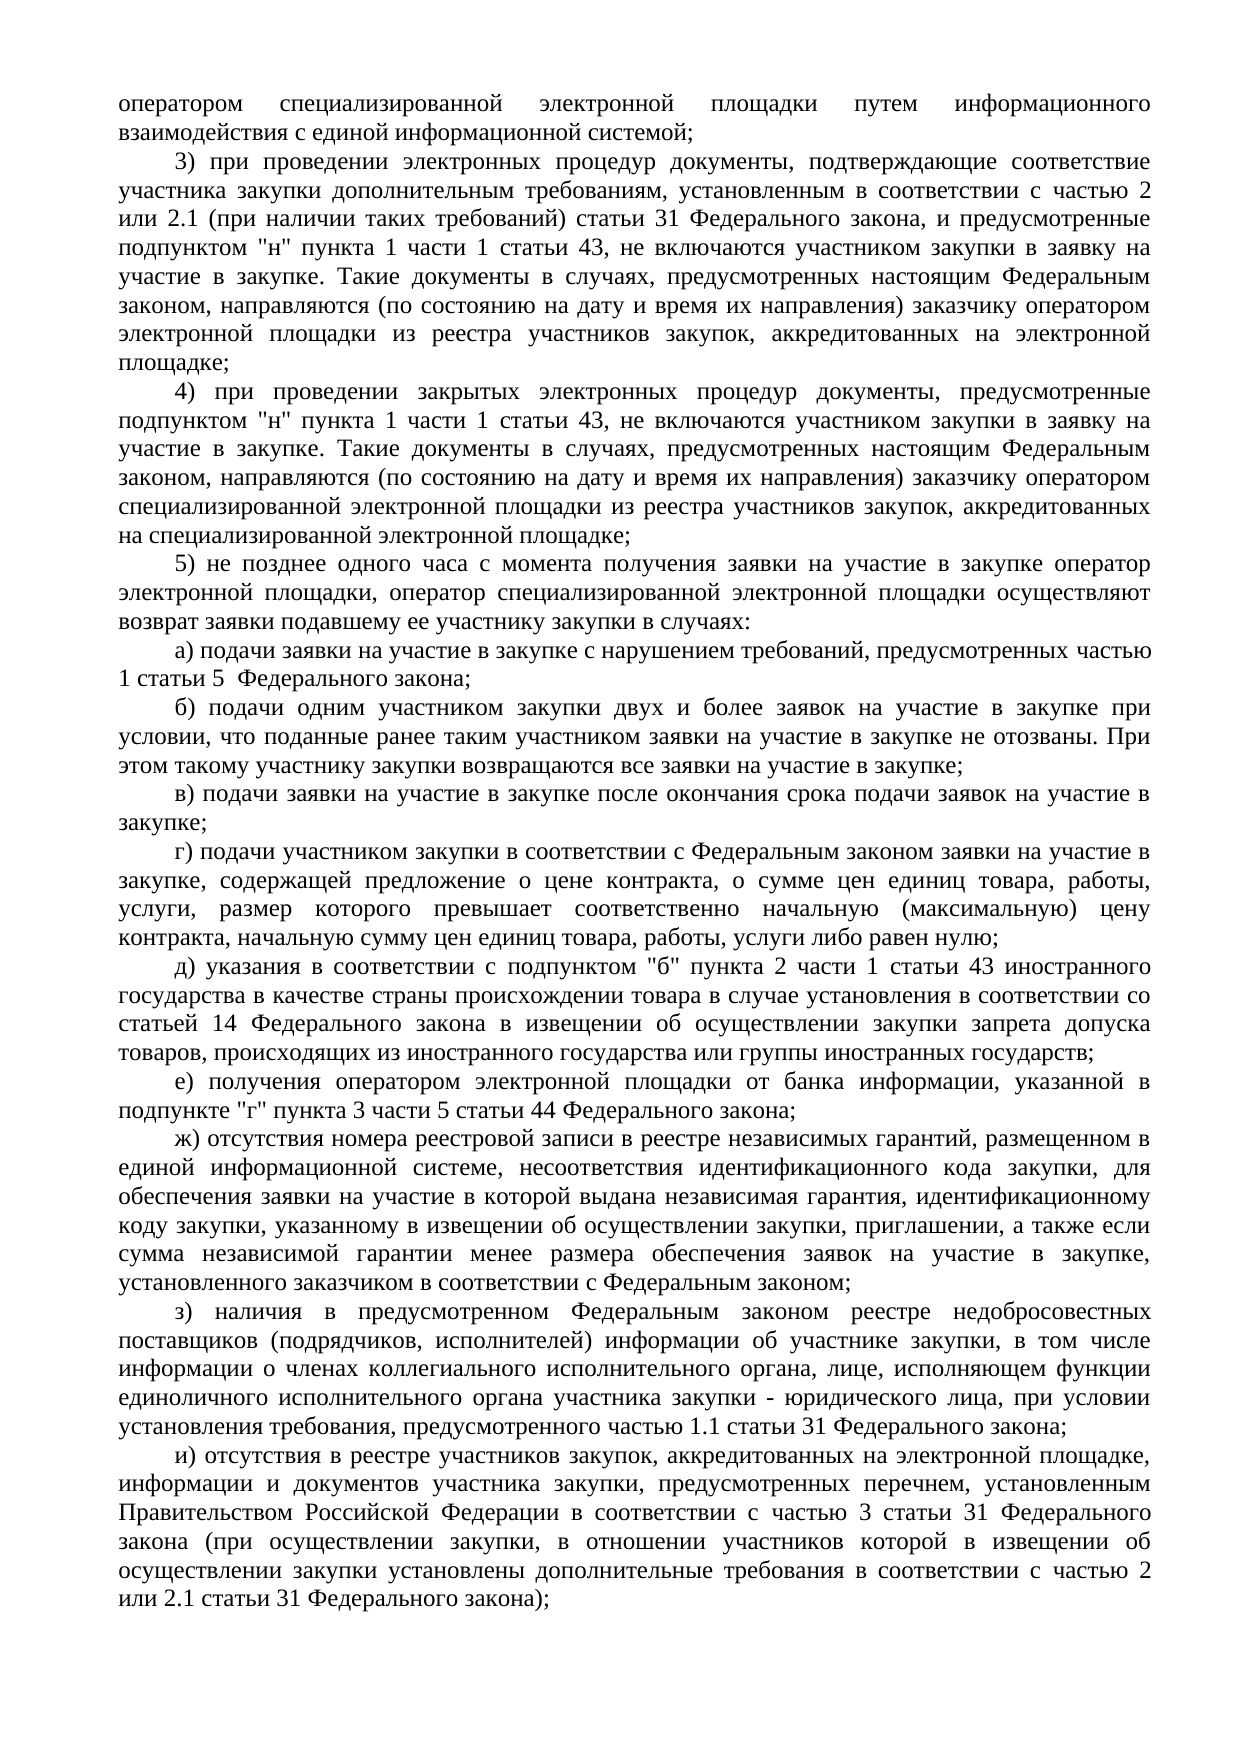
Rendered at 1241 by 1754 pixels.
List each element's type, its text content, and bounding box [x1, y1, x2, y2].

text з) наличия в предусмотренном Федеральным законом реестре недобросовестных поставщиков (подрядчиков, исполнителей) информации об участнике закупки, в том числе информации о членах коллегиального исполнительного органа, лице, исполняющем функции единоличного исполнительного органа участника закупки - юридического лица, при условии установления требования, предусмотренного частью 1.1 статьи 31 Федерального закона; [118, 1296, 1152, 1440]
text 5) не позднее одного часа с момента получения заявки на участие в закупке оператор электронной площадки, оператор специализированной электронной площадки осуществляют возврат заявки подавшему ее участнику закупки в случаях: [118, 548, 1152, 635]
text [118, 88, 1152, 146]
text г) подачи участником закупки в соответствии с Федеральным законом заявки на участие в закупке, содержащей предложение о цене контракта, о сумме цен единиц товара, работы, услуги, размер которого превышает соответственно начальную (максимальную) цену контракта, начальную сумму цен единиц товара, работы, услуги либо равен нулю; [118, 836, 1152, 951]
text в) подачи заявки на участие в закупке после окончания срока подачи заявок на участие в закупке; [118, 778, 1152, 836]
text 3) при проведении электронных процедур документы, подтверждающие соответствие участника закупки дополнительным требованиям, установленным в соответствии с частью 2 или 2.1 (при наличии таких требований) статьи 31 Федерального закона, и предусмотренные подпунктом "н" пункта 1 части 1 статьи 43, не включаются участником закупки в заявку на участие в закупке. Такие документы в случаях, предусмотренных настоящим Федеральным законом, направляются (по состоянию на дату и время их направления) заказчику оператором электронной площадки из реестра участников закупок, аккредитованных на электронной площадке; [118, 146, 1152, 376]
text и) отсутствия в реестре участников закупок, аккредитованных на электронной площадке, информации и документов участника закупки, предусмотренных перечнем, установленным Правительством Российской Федерации в соответствии с частью 3 статьи 31 Федерального закона (при осуществлении закупки, в отношении участников которой в извещении об осуществлении закупки установлены дополнительные требования в соответствии с частью 2 или 2.1 статьи 31 Федерального закона); [118, 1440, 1152, 1612]
text д) указания в соответствии с подпунктом "б" пункта 2 части 1 статьи 43 иностранного государства в качестве страны происхождении товара в случае установления в соответствии со статьей 14 Федерального закона в извещении об осуществлении закупки запрета допуска товаров, происходящих из иностранного государства или группы иностранных государств; [118, 951, 1152, 1066]
text б) подачи одним участником закупки двух и более заявок на участие в закупке при условии, что поданные ранее таким участником заявки на участие в закупке не отозваны. При этом такому участнику закупки возвращаются все заявки на участие в закупке; [118, 692, 1152, 778]
text ж) отсутствия номера реестровой записи в реестре независимых гарантий, размещенном в единой информационной системе, несоответствия идентификационного кода закупки, для обеспечения заявки на участие в которой выдана независимая гарантия, идентификационному коду закупки, указанному в извещении об осуществлении закупки, приглашении, а также если сумма независимой гарантии менее размера обеспечения заявок на участие в закупке, установленного заказчиком в соответствии с Федеральным законом; [118, 1123, 1152, 1296]
text е) получения оператором электронной площадки от банка информации, указанной в подпункте "г" пункта 3 части 5 статьи 44 Федерального закона; [118, 1066, 1152, 1123]
text 4) при проведении закрытых электронных процедур документы, предусмотренные подпунктом "н" пункта 1 части 1 статьи 43, не включаются участником закупки в заявку на участие в закупке. Такие документы в случаях, предусмотренных настоящим Федеральным законом, направляются (по состоянию на дату и время их направления) заказчику оператором специализированной электронной площадки из реестра участников закупок, аккредитованных на специализированной электронной площадке; [118, 376, 1152, 548]
text а) подачи заявки на участие в закупке с нарушением требований, предусмотренных частью 1 статьи 5 Федерального закона; [118, 635, 1152, 692]
